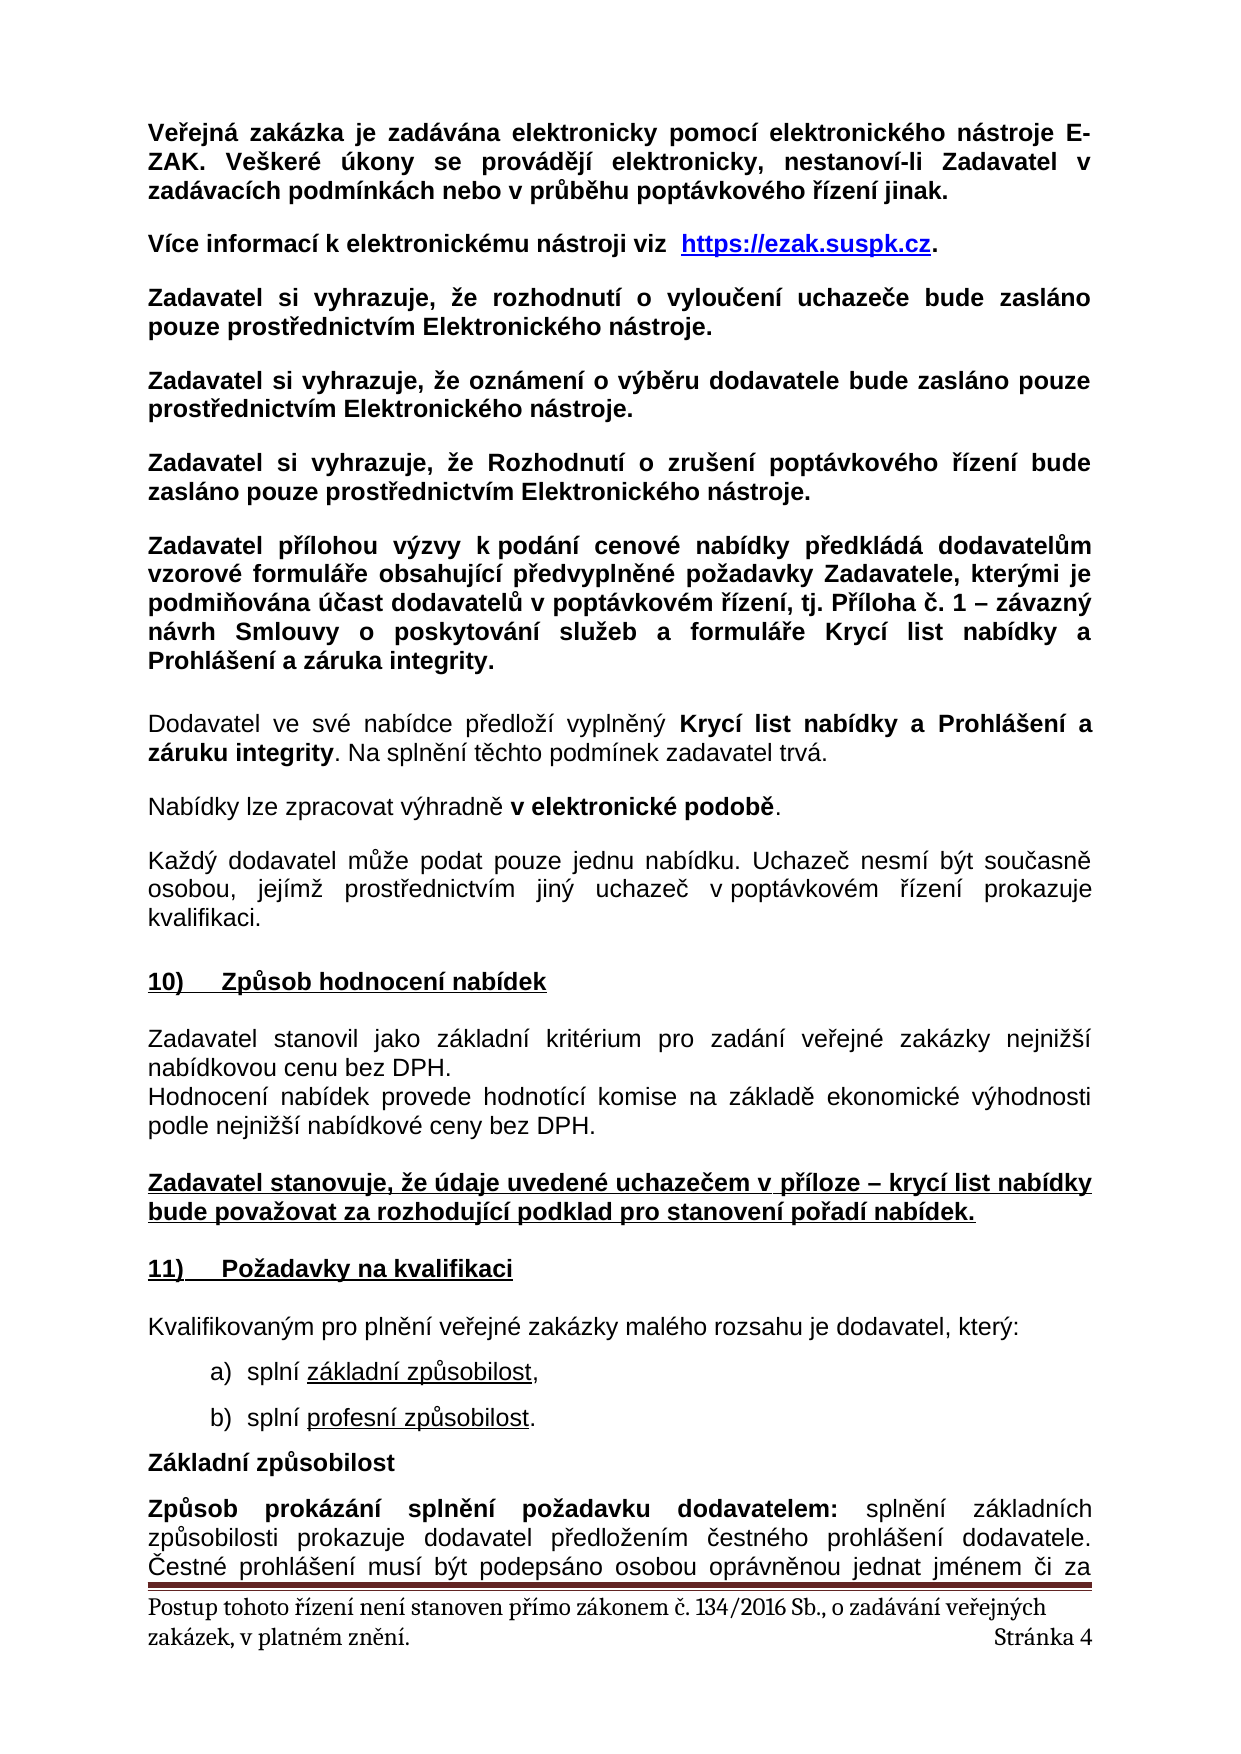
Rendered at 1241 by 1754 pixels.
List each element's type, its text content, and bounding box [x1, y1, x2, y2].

text Dodavatel ve své nabídce předloží vyplněný Krycí list nabídky a Prohlášení a záruku integrity. Na splnění těchto podmínek zadavatel trvá. [148, 709, 1092, 767]
text Zadavatel stanovil jako základní kritérium pro zadání veřejné zakázky nejnižší nabídkovou cenu bez DPH. [148, 1024, 1092, 1082]
text 10) Způsob hodnocení nabídek [148, 967, 1092, 996]
list Kvalifikovaným pro plnění veřejné zakázky malého rozsahu je dodavatel, který: [148, 1312, 1092, 1341]
text Hodnocení nabídek provede hodnotící komise na základě ekonomické výhodnosti podle nejnižší nabídkové ceny bez DPH. [148, 1082, 1092, 1139]
subtitle Každý dodavatel může podat pouze jednu nabídku. Uchazeč nesmí být současně osobou, jejímž prostřednictvím jiný uchazeč v poptávkovém řízení prokazuje kvalifikaci. [148, 846, 1092, 932]
subtitle Základní způsobilost [148, 1448, 1092, 1477]
subtitle Zadavatel přílohou výzvy k podání cenové nabídky předkládá dodavatelům vzorové formuláře obsahující předvyplněné požadavky Zadavatele, kterými je podmiňována účast dodavatelů v poptávkovém řízení, tj. Příloha č. 1 – závazný návrh Smlouvy o poskytování služeb a formuláře Krycí list nabídky a Prohlášení a záruka integrity. [148, 531, 1092, 674]
text Zadavatel stanovuje, že údaje uvedené uchazečem v příloze – krycí list nabídky bude považovat za rozhodující podklad pro stanovení pořadí nabídek. [148, 1168, 1092, 1193]
subtitle Nabídky lze zpracovat výhradně v elektronické podobě. [148, 792, 1092, 821]
subtitle Zadavatel si vyhrazuje, že rozhodnutí o vyloučení uchazeče bude zasláno pouze prostřednictvím Elektronického nástroje. [148, 283, 1092, 341]
subtitle Zadavatel si vyhrazuje, že oznámení o výběru dodavatele bude zasláno pouze prostřednictvím Elektronického nástroje. [148, 366, 1092, 423]
text Zadavatel stanovuje, že údaje uvedené uchazečem v příloze – krycí list nabídky bude považovat za rozhodující podklad pro stanovení pořadí nabídek. [148, 1194, 1092, 1226]
list splní základní způsobilost, [210, 1357, 1092, 1386]
list splní profesní způsobilost. [210, 1403, 1092, 1432]
subtitle Zadavatel si vyhrazuje, že Rozhodnutí o zrušení poptávkového řízení bude zasláno pouze prostřednictvím Elektronického nástroje. [148, 448, 1092, 506]
subtitle Více informací k elektronickému nástroji viz https://ezak.suspk.cz. [148, 229, 1092, 258]
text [148, 1494, 1092, 1580]
subtitle Veřejná zakázka je zadávána elektronicky pomocí elektronického nástroje E-ZAK. Veškeré úkony se provádějí elektronicky, nestanoví-li Zadavatel v zadávacích podmínkách nebo v průběhu poptávkového řízení jinak. [148, 118, 1092, 204]
text 11) Požadavky na kvalifikaci [148, 1254, 1092, 1283]
